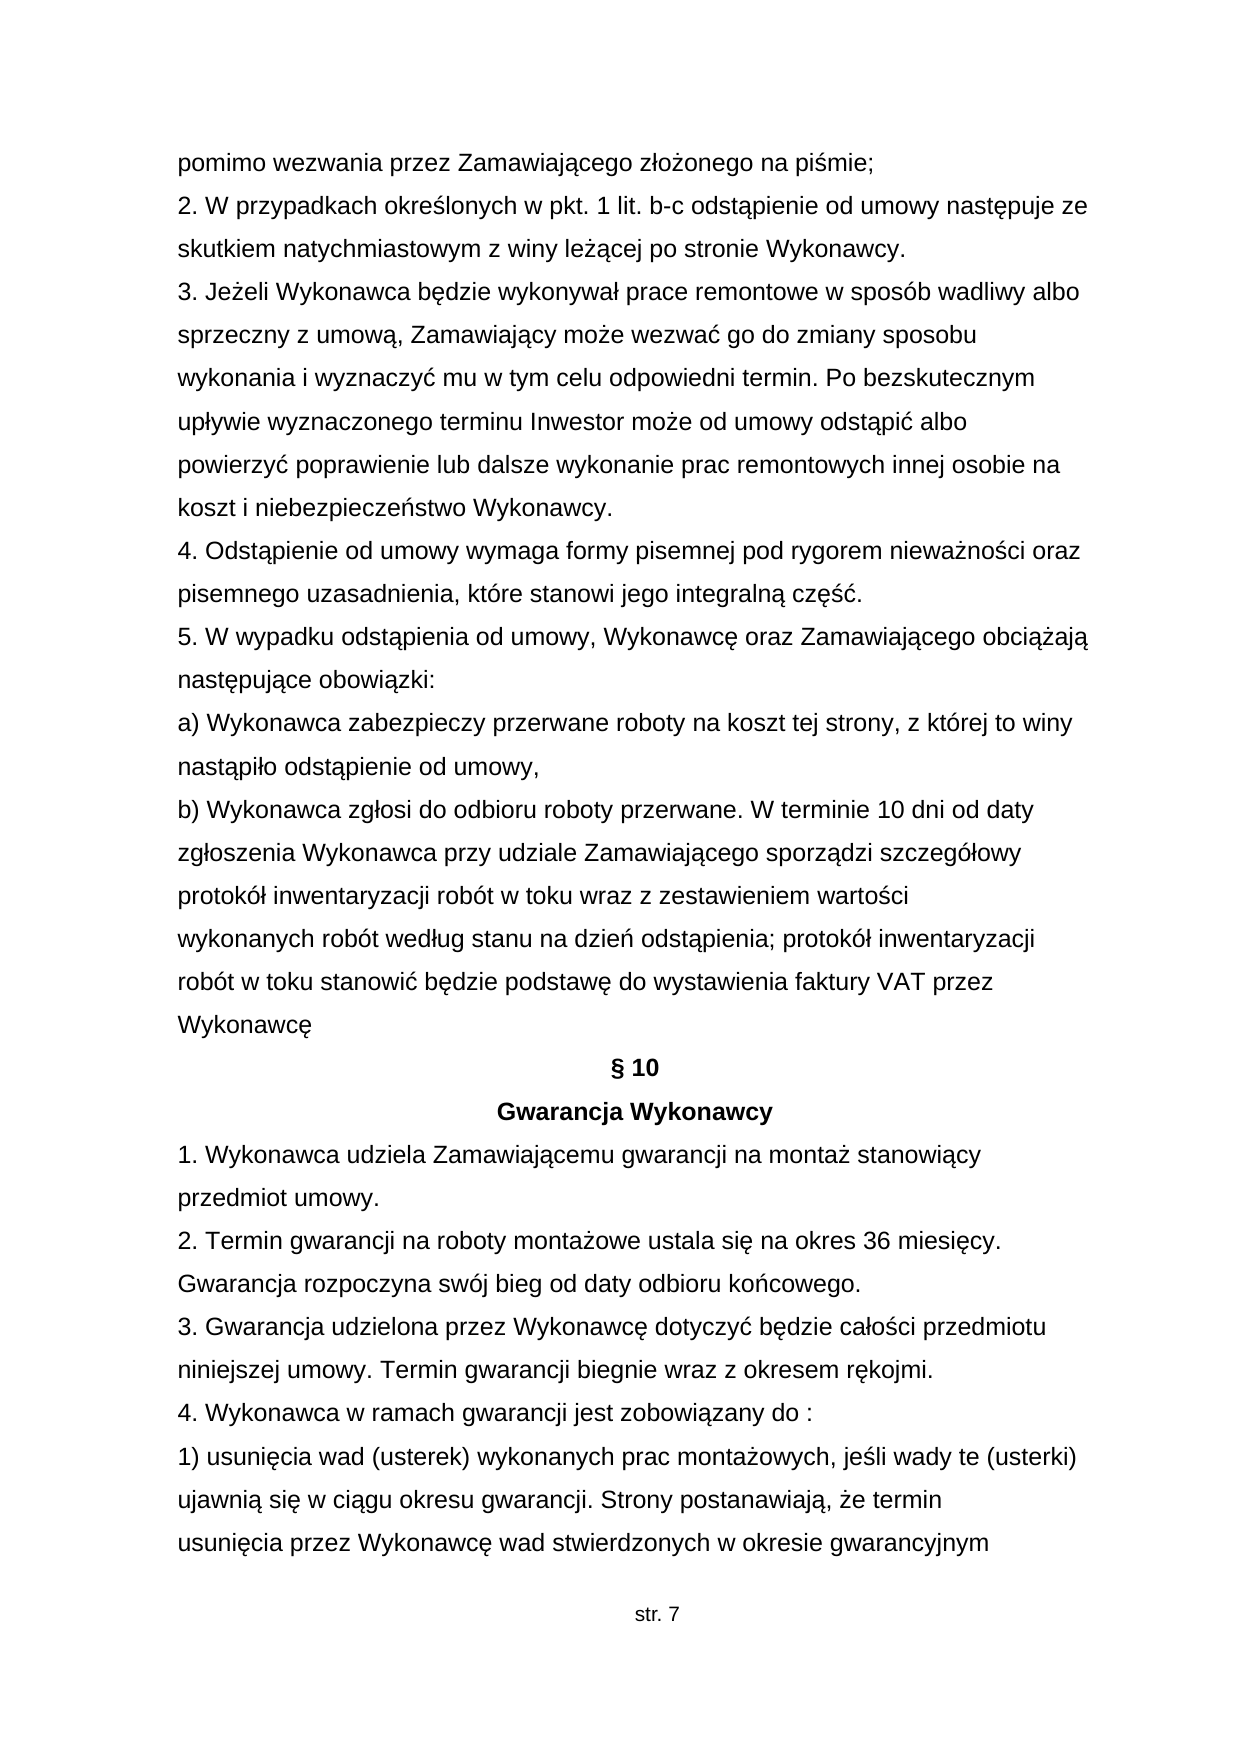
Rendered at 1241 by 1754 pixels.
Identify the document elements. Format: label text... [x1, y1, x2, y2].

text zgłoszenia Wykonawca przy udziale Zamawiającego sporządzi szczegółowy [177, 838, 1093, 866]
text 2. W przypadkach określonych w pkt. 1 lit. b-c odstąpienie od umowy następuje ze [177, 191, 1093, 219]
text Wykonawcę [177, 1010, 1093, 1039]
text b) Wykonawca zgłosi do odbioru roboty przerwane. W terminie 10 dni od daty [177, 794, 1093, 823]
text nastąpiło odstąpienie od umowy, [177, 751, 1093, 780]
text Gwarancja Wykonawcy [177, 1096, 1093, 1125]
text 3. Jeżeli Wykonawca będzie wykonywał prace remontowe w sposób wadliwy albo [177, 277, 1093, 306]
text koszt i niebezpieczeństwo Wykonawcy. [177, 493, 1093, 521]
text a) Wykonawca zabezpieczy przerwane roboty na koszt tej strony, z której to winy [177, 708, 1093, 737]
text sprzeczny z umową, Zamawiający może wezwać go do zmiany sposobu [177, 320, 1093, 349]
text pisemnego uzasadnienia, które stanowi jego integralną część. [177, 579, 1093, 608]
text 1) usunięcia wad (usterek) wykonanych prac montażowych, jeśli wady te (usterki) [177, 1441, 1093, 1470]
text 3. Gwarancja udzielona przez Wykonawcę dotyczyć będzie całości przedmiotu [177, 1312, 1093, 1341]
text powierzyć poprawienie lub dalsze wykonanie prac remontowych innej osobie na [177, 449, 1093, 478]
text 4. Odstąpienie od umowy wymaga formy pisemnej pod rygorem nieważności oraz [177, 536, 1093, 564]
text pomimo wezwania przez Zamawiającego złożonego na piśmie; [177, 148, 1093, 176]
text 1. Wykonawca udziela Zamawiającemu gwarancji na montaż stanowiący przedmiot umowy. [177, 1139, 1093, 1211]
text robót w toku stanowić będzie podstawę do wystawienia faktury VAT przez [177, 967, 1093, 996]
text skutkiem natychmiastowym z winy leżącej po stronie Wykonawcy. [177, 234, 1093, 263]
text wykonania i wyznaczyć mu w tym celu odpowiedni termin. Po bezskutecznym [177, 363, 1093, 392]
text protokół inwentaryzacji robót w toku wraz z zestawieniem wartości [177, 881, 1093, 909]
text upływie wyznaczonego terminu Inwestor może od umowy odstąpić albo [177, 406, 1093, 435]
text ujawnią się w ciągu okresu gwarancji. Strony postanawiają, że termin [177, 1484, 1093, 1513]
text § 10 [177, 1053, 1093, 1082]
text usunięcia przez Wykonawcę wad stwierdzonych w okresie gwarancyjnym [177, 1528, 1093, 1556]
text wykonanych robót według stanu na dzień odstąpienia; protokół inwentaryzacji [177, 924, 1093, 953]
text niniejszej umowy. Termin gwarancji biegnie wraz z okresem rękojmi. [177, 1355, 1093, 1384]
text następujące obowiązki: [177, 665, 1093, 694]
text 4. Wykonawca w ramach gwarancji jest zobowiązany do : [177, 1398, 1093, 1427]
text 5. W wypadku odstąpienia od umowy, Wykonawcę oraz Zamawiającego obciążają [177, 622, 1093, 651]
text 2. Termin gwarancji na roboty montażowe ustala się na okres 36 miesięcy. Gwarancja rozpoczyna swój bieg od daty odbioru końcowego. [177, 1226, 1093, 1298]
